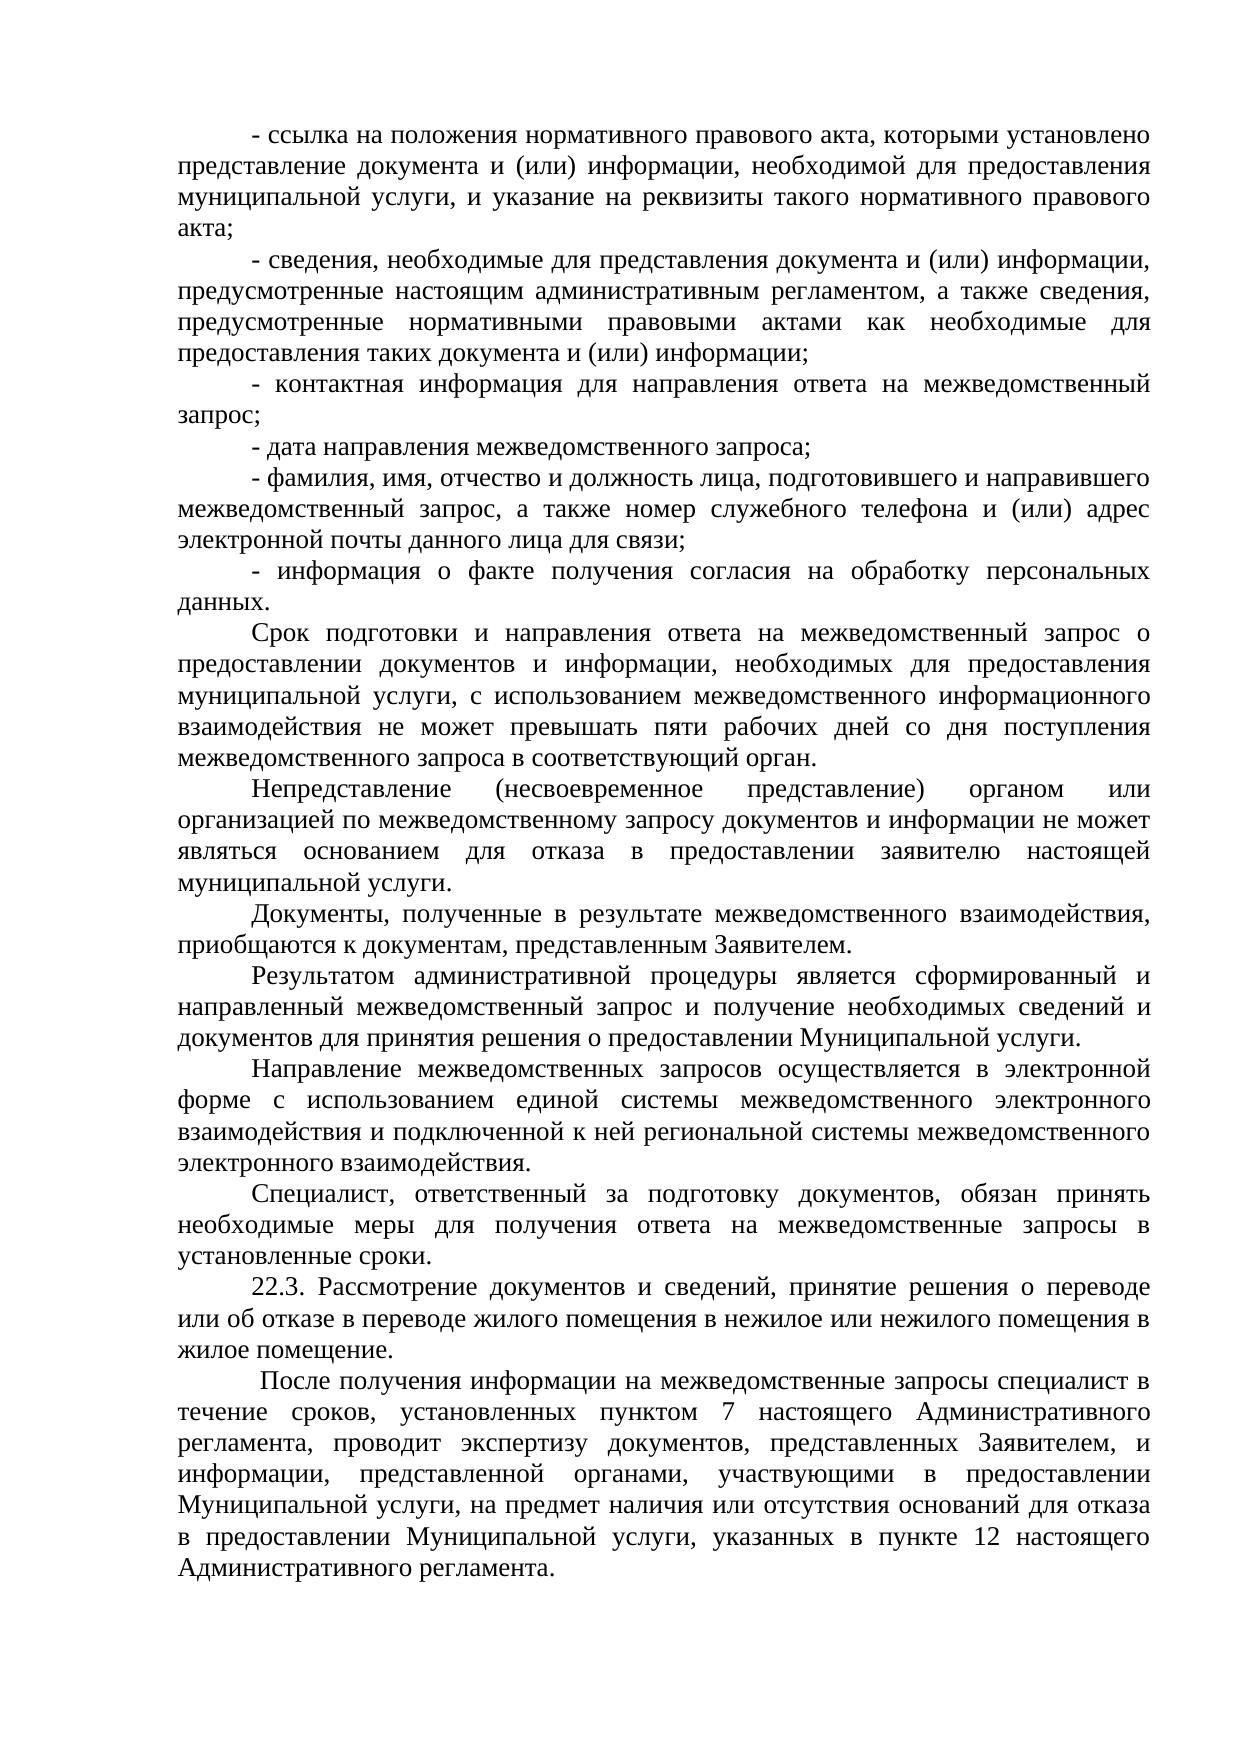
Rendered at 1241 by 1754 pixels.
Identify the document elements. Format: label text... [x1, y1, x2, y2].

text Документы, полученные в результате межведомственного взаимодействия, приобщаются к документам, представленным Заявителем. [177, 897, 1152, 959]
text - фамилия, имя, отчество и должность лица, подготовившего и направившего межведомственный запрос, а также номер служебного телефона и (или) адрес электронной почты данного лица для связи; [177, 461, 1152, 554]
text - дата направления межведомственного запроса; [177, 429, 1152, 461]
text Срок подготовки и направления ответа на межведомственный запрос о предоставлении документов и информации, необходимых для предоставления муниципальной услуги, с использованием межведомственного информационного взаимодействия не может превышать пяти рабочих дней со дня поступления межведомственного запроса в соответствующий орган. [177, 616, 1152, 772]
text - сведения, необходимые для представления документа и (или) информации, предусмотренные настоящим административным регламентом, а также сведения, предусмотренные нормативными правовыми актами как необходимые для предоставления таких документа и (или) информации; [177, 243, 1152, 367]
text Результатом административной процедуры является сформированный и направленный межведомственный запрос и получение необходимых сведений и документов для принятия решения о предоставлении Муниципальной услуги. [177, 959, 1152, 1052]
text - ссылка на положения нормативного правового акта, которыми установлено представление документа и (или) информации, необходимой для предоставления муниципальной услуги, и указание на реквизиты такого нормативного правового акта; [177, 118, 1152, 243]
text Специалист, ответственный за подготовку документов, обязан принять необходимые меры для получения ответа на межведомственные запросы в установленные сроки. [177, 1177, 1152, 1271]
text Направление межведомственных запросов осуществляется в электронной форме с использованием единой системы межведомственного электронного взаимодействия и подключенной к ней региональной системы межведомственного электронного взаимодействия. [177, 1052, 1152, 1177]
text Непредставление (несвоевременное представление) органом или организацией по межведомственному запросу документов и информации не может являться основанием для отказа в предоставлении заявителю настоящей муниципальной услуги. [177, 772, 1152, 897]
text - контактная информация для направления ответа на межведомственный запрос; [177, 367, 1152, 429]
list 22.3. Рассмотрение документов и сведений, принятие решения о переводе или об отказе в переводе жилого помещения в нежилое или нежилого помещения в жилое помещение. [177, 1271, 1152, 1364]
text - информация о факте получения согласия на обработку персональных данных. [177, 554, 1152, 616]
text После получения информации на межведомственные запросы специалист в течение сроков, установленных пунктом 7 настоящего Административного регламента, проводит экспертизу документов, представленных Заявителем, и информации, представленной органами, участвующими в предоставлении Муниципальной услуги, на предмет наличия или отсутствия оснований для отказа в предоставлении Муниципальной услуги, указанных в пункте 12 настоящего Административного регламента. [177, 1364, 1152, 1582]
